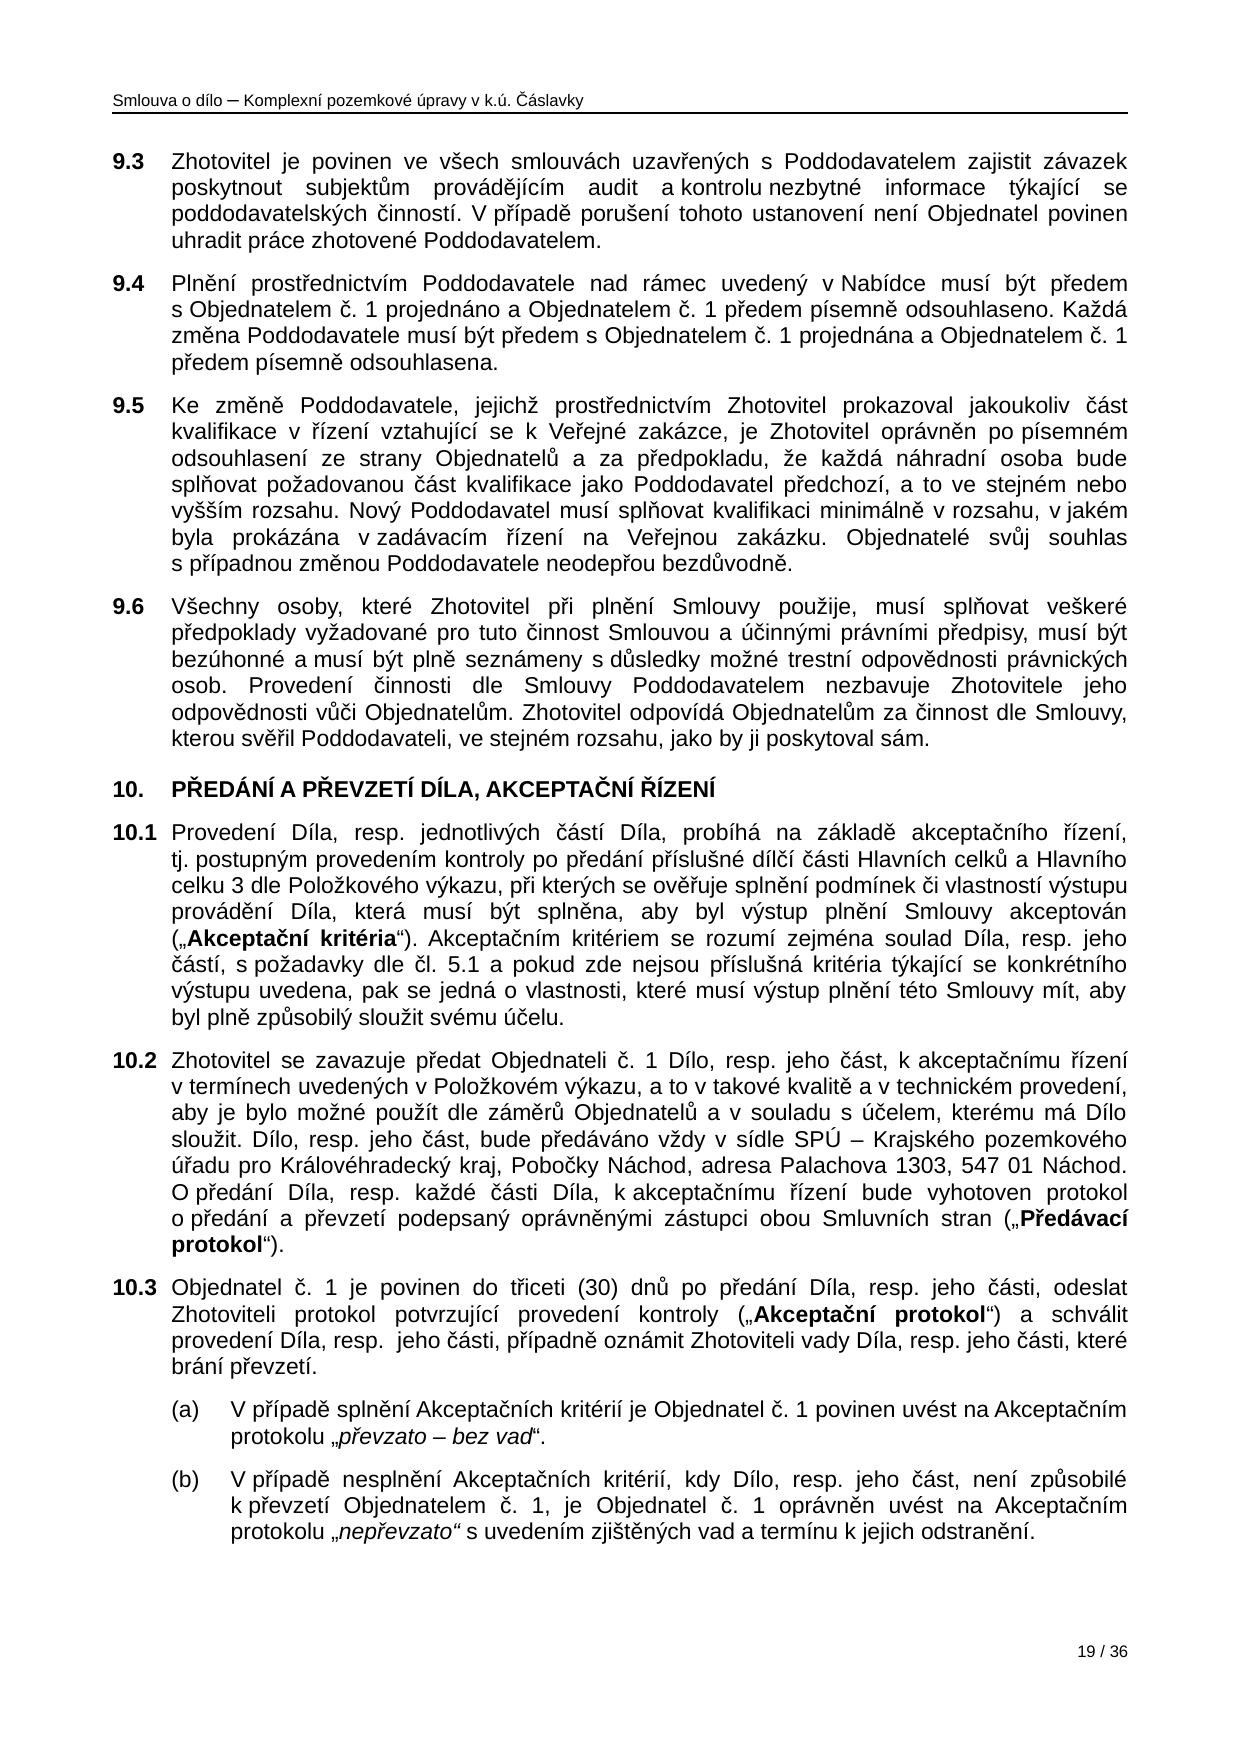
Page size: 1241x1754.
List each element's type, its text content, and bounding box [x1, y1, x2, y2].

text Plnění prostřednictvím Poddodavatele nad rámec uvedený v Nabídce musí být předem s Objednatelem č. 1 projednáno a Objednatelem č. 1 předem písemně odsouhlaseno. Každá změna Poddodavatele musí být předem s Objednatelem č. 1 projednána a Objednatelem č. 1 předem písemně odsouhlasena. [112, 270, 1128, 375]
text Ke změně Poddodavatele, jejichž prostřednictvím Zhotovitel prokazoval jakoukoliv část kvalifikace v řízení vztahující se k Veřejné zakázce, je Zhotovitel oprávněn po písemném odsouhlasení ze strany Objednatelů a za předpokladu, že každá náhradní osoba bude splňovat požadovanou část kvalifikace jako Poddodavatel předchozí, a to ve stejném nebo vyšším rozsahu. Nový Poddodavatel musí splňovat kvalifikaci minimálně v rozsahu, v jakém byla prokázána v zadávacím řízení na Veřejnou zakázku. Objednatelé svůj souhlas s případnou změnou Poddodavatele neodepřou bezdůvodně. [112, 392, 1128, 576]
list V případě nesplnění Akceptačních kritérií, kdy Dílo, resp. jeho část, není způsobilé k převzetí Objednatelem č. 1, je Objednatel č. 1 oprávněn uvést na Akceptačním protokolu „nepřevzato“ s uvedením zjištěných vad a termínu k jejich odstranění. [171, 1466, 1128, 1545]
text Zhotovitel se zavazuje předat Objednateli č. 1 Dílo, resp. jeho část, k akceptačnímu řízení v termínech uvedených v Položkovém výkazu, a to v takové kvalitě a v technickém provedení, aby je bylo možné použít dle záměrů Objednatelů a v souladu s účelem, kterému má Dílo sloužit. Dílo, resp. jeho část, bude předáváno vždy v sídle SPÚ – Krajského pozemkového úřadu pro Královéhradecký kraj, Pobočky Náchod, adresa Palachova 1303, 547 01 Náchod. O předání Díla, resp. každé části Díla, k akceptačnímu řízení bude vyhotoven protokol o předání a převzetí podepsaný oprávněnými zástupci obou Smluvních stran („Předávací protokol“). [112, 1047, 1128, 1257]
text Zhotovitel je povinen ve všech smlouvách uzavřených s Poddodavatelem zajistit závazek poskytnout subjektům provádějícím audit a kontrolu nezbytné informace týkající se poddodavatelských činností. V případě porušení tohoto ustanovení není Objednatel povinen uhradit práce zhotovené Poddodavatelem. [112, 148, 1128, 253]
text Provedení Díla, resp. jednotlivých částí Díla, probíhá na základě akceptačního řízení, tj. postupným provedením kontroly po předání příslušné dílčí části Hlavních celků a Hlavního celku 3 dle Položkového výkazu, při kterých se ověřuje splnění podmínek či vlastností výstupu provádění Díla, která musí být splněna, aby byl výstup plnění Smlouvy akceptován („Akceptační kritéria“). Akceptačním kritériem se rozumí zejména soulad Díla, resp. jeho částí, s požadavky dle čl. 5.2 a pokud zde nejsou příslušná kritéria týkající se konkrétního výstupu uvedena, pak se jedná o vlastnosti, které musí výstup plnění této Smlouvy mít, aby byl plně způsobilý sloužit svému účelu. [112, 819, 1128, 1030]
text Předání a převzetí Díla, Akceptační řízení [112, 776, 1128, 802]
list V případě splnění Akceptačních kritérií je Objednatel č. 1 povinen uvést na Akceptačním protokolu „převzato – bez vad“. [171, 1396, 1128, 1449]
text Všechny osoby, které Zhotovitel při plnění Smlouvy použije, musí splňovat veškeré předpoklady vyžadované pro tuto činnost Smlouvou a účinnými právními předpisy, musí být bezúhonné a musí být plně seznámeny s důsledky možné trestní odpovědnosti právnických osob. Provedení činnosti dle Smlouvy Poddodavatelem nezbavuje Zhotovitele jeho odpovědnosti vůči Objednatelům. Zhotovitel odpovídá Objednatelům za činnost dle Smlouvy, kterou svěřil Poddodavateli, ve stejném rozsahu, jako by ji poskytoval sám. [112, 593, 1128, 751]
text Objednatel č. 1 je povinen do třiceti (30) dnů po předání Díla, resp. jeho části, odeslat Zhotoviteli protokol potvrzující provedení kontroly („Akceptační protokol“) a schválit provedení Díla, resp. jeho části, případně oznámit Zhotoviteli vady Díla, resp. jeho části, které brání převzetí. [112, 1274, 1128, 1379]
